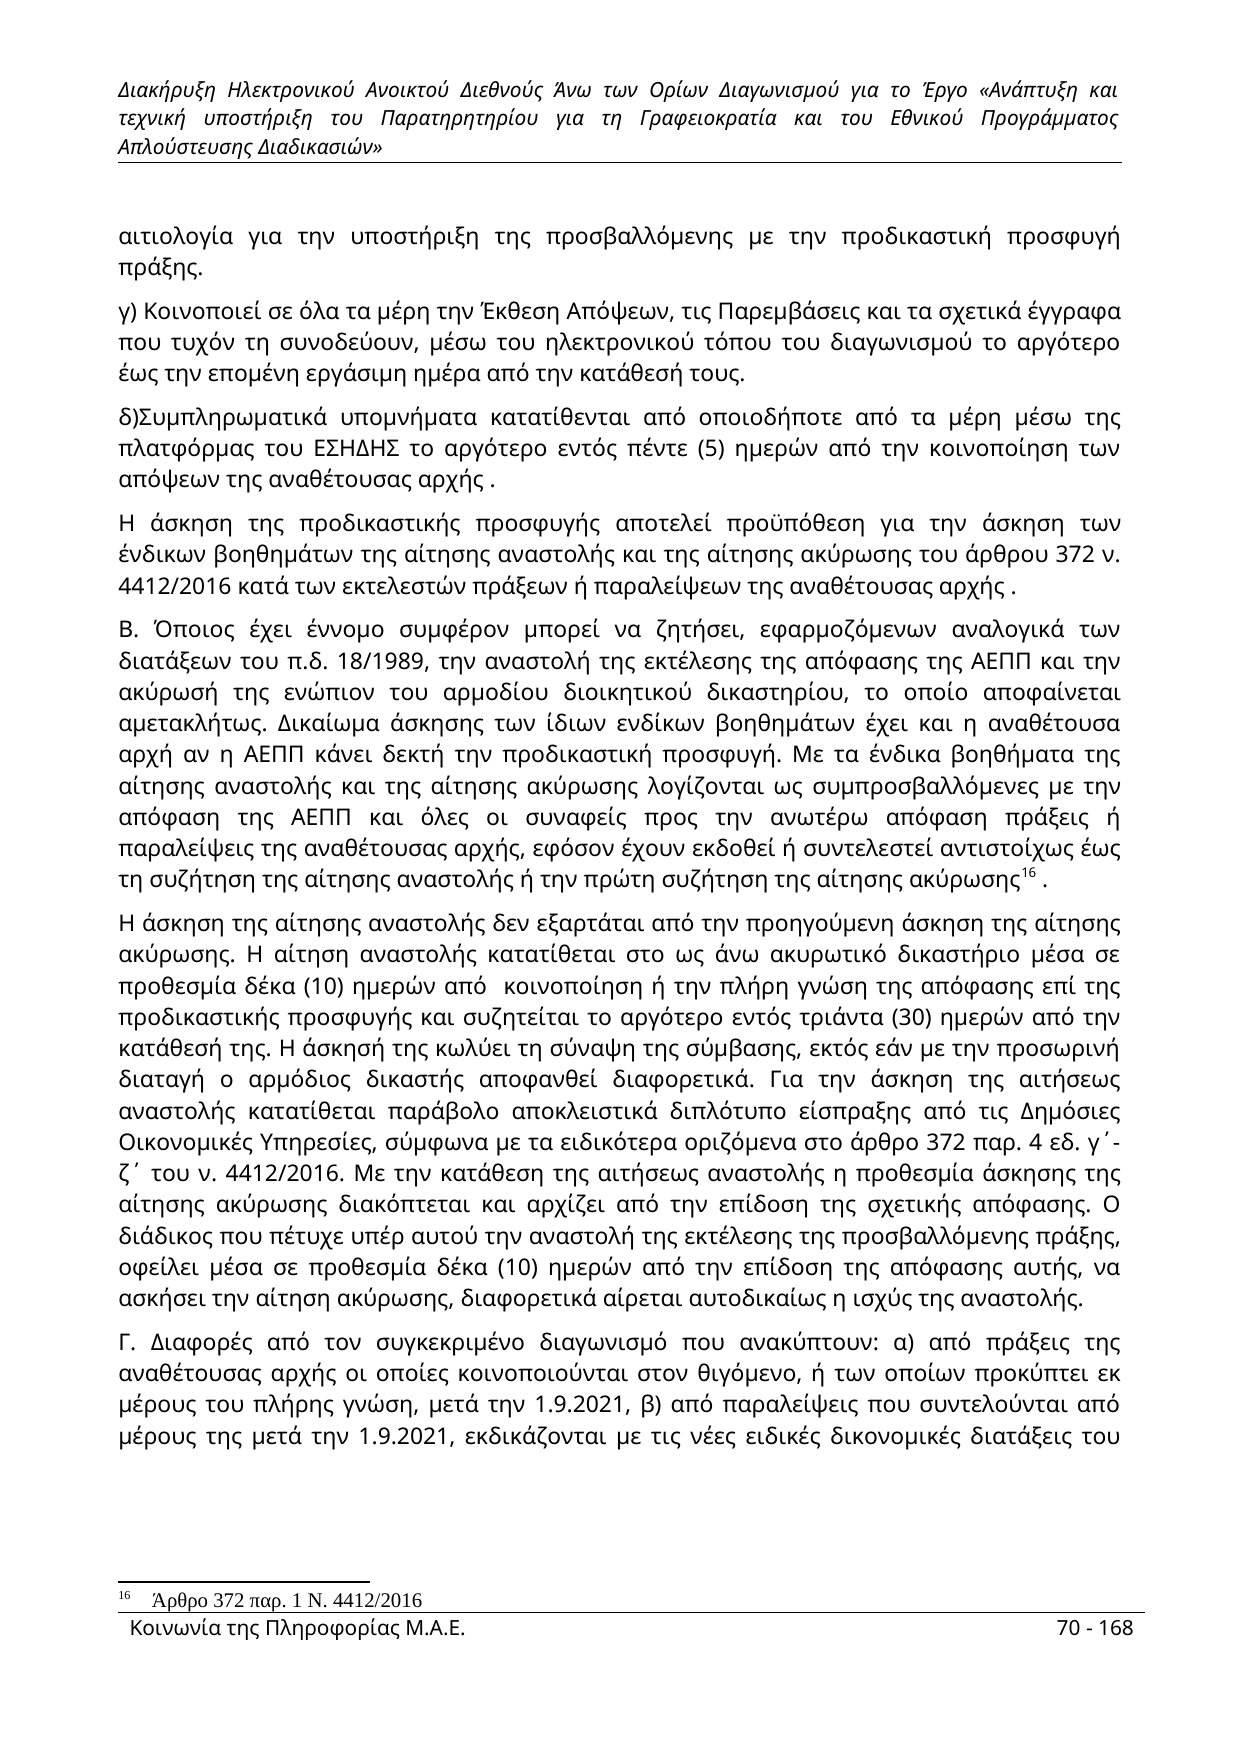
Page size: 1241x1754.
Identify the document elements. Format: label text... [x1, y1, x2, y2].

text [118, 1326, 1122, 1482]
text Η άσκηση της προδικαστικής προσφυγής αποτελεί προϋπόθεση για την άσκηση των ένδικων βοηθημάτων της αίτησης αναστολής και της αίτησης ακύρωσης του άρθρου 372 ν. 4412/2016 κατά των εκτελεστών πράξεων ή παραλείψεων της αναθέτουσας αρχής . [118, 507, 1122, 601]
text Β. Όποιος έχει έννομο συμφέρον μπορεί να ζητήσει, εφαρμοζόμενων αναλογικά των διατάξεων του π.δ. 18/1989, την αναστολή της εκτέλεσης της απόφασης της ΑΕΠΠ και την ακύρωσή της ενώπιον του αρμοδίου διοικητικού δικαστηρίου, το οποίο αποφαίνεται αμετακλήτως. Δικαίωμα άσκησης των ίδιων ενδίκων βοηθημάτων έχει και η αναθέτουσα αρχή αν η ΑΕΠΠ κάνει δεκτή την προδικαστική προσφυγή. Με τα ένδικα βοηθήματα της αίτησης αναστολής και της αίτησης ακύρωσης λογίζονται ως συμπροσβαλλόμενες με την απόφαση της ΑΕΠΠ και όλες οι συναφείς προς την ανωτέρω απόφαση πράξεις ή παραλείψεις της αναθέτουσας αρχής, εφόσον έχουν εκδοθεί ή συντελεστεί αντιστοίχως έως τη συζήτηση της αίτησης αναστολής ή την πρώτη συζήτηση της αίτησης ακύρωσης . [118, 613, 1122, 895]
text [118, 220, 1122, 282]
text δ)Συμπληρωματικά υπομνήματα κατατίθενται από οποιοδήποτε από τα μέρη μέσω της πλατφόρμας του ΕΣΗΔΗΣ το αργότερο εντός πέντε (5) ημερών από την κοινοποίηση των απόψεων της αναθέτουσας αρχής . [118, 401, 1122, 495]
text γ) Κοινοποιεί σε όλα τα μέρη την Έκθεση Απόψεων, τις Παρεμβάσεις και τα σχετικά έγγραφα που τυχόν τη συνοδεύουν, μέσω του ηλεκτρονικού τόπου του διαγωνισμού το αργότερο έως την επομένη εργάσιμη ημέρα από την κατάθεσή τους. [118, 295, 1122, 388]
text Η άσκηση της αίτησης αναστολής δεν εξαρτάται από την προηγούμενη άσκηση της αίτησης ακύρωσης. Η αίτηση αναστολής κατατίθεται στο ως άνω ακυρωτικό δικαστήριο μέσα σε προθεσμία δέκα (10) ημερών από κοινοποίηση ή την πλήρη γνώση της απόφασης επί της προδικαστικής προσφυγής και συζητείται το αργότερο εντός τριάντα (30) ημερών από την κατάθεσή της. Η άσκησή της κωλύει τη σύναψη της σύμβασης, εκτός εάν με την προσωρινή διαταγή ο αρμόδιος δικαστής αποφανθεί διαφορετικά. Για την άσκηση της αιτήσεως αναστολής κατατίθεται παράβολο αποκλειστικά διπλότυπο είσπραξης από τις Δημόσιες Οικονομικές Υπηρεσίες, σύμφωνα με τα ειδικότερα οριζόμενα στο άρθρο 372 παρ. 4 εδ. γ΄-ζ΄ του ν. 4412/2016. Με την κατάθεση της αιτήσεως αναστολής η προθεσμία άσκησης της αίτησης ακύρωσης διακόπτεται και αρχίζει από την επίδοση της σχετικής απόφασης. Ο διάδικος που πέτυχε υπέρ αυτού την αναστολή της εκτέλεσης της προσβαλλόμενης πράξης, οφείλει μέσα σε προθεσμία δέκα (10) ημερών από την επίδοση της απόφασης αυτής, να ασκήσει την αίτηση ακύρωσης, διαφορετικά αίρεται αυτοδικαίως η ισχύς της αναστολής. [118, 907, 1122, 1313]
